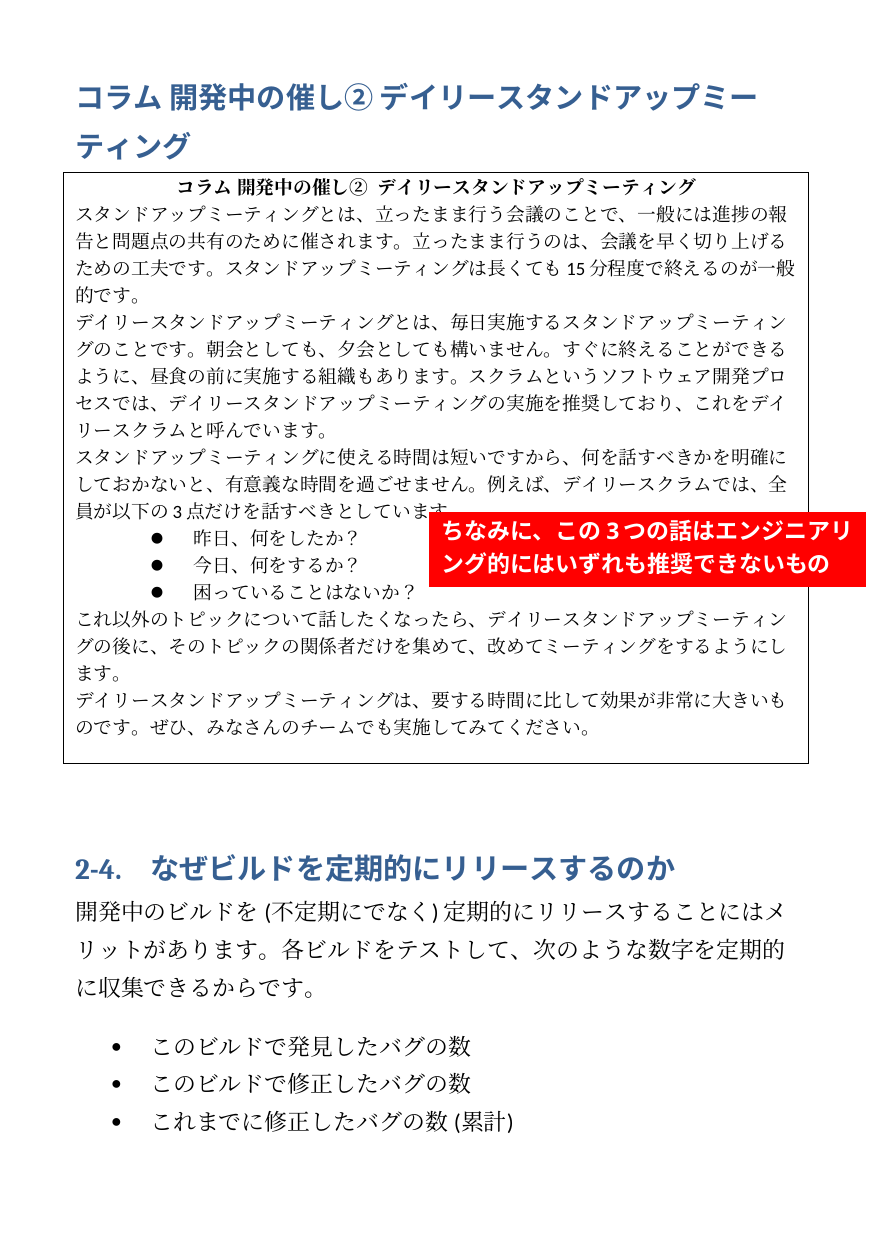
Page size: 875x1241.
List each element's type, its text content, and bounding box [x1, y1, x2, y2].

text 開発中のビルドを (不定期にでなく) 定期的にリリースすることにはメリットがあります。各ビルドをテストして、次のような数字を定期的に収集できるからです。 [75, 894, 799, 1003]
list このビルドで修正したバグの数 [112, 1066, 799, 1099]
subtitle なぜビルドを定期的にリリースするのか [75, 846, 799, 888]
list これまでに修正したバグの数 (累計) [112, 1104, 799, 1137]
table_header コラム 開発中の催し② デイリースタンドアップミーティング スタンドアップミーティングとは、立ったまま行う会議のことで、一般には進捗の報告と問題点の共有のために催されます。立ったまま行うのは、会議を早く切り上げるための工夫です。スタンドアップミーティングは長くても15分程度で終えるのが一般的です。 デイリースタンドアップミーティングとは、毎日実施するスタンドアップミーティングのことです。朝会としても、夕会としても構いません。すぐに終えることができるように、昼食の前に実施する組織もあります。スクラムというソフトウェア開発プロセスでは、デイリースタンドアップミーティングの実施を推奨しており、これをデイリースクラムと呼んでいます。 スタンドアップミーティングに使える時間は短いですから、何を話すべきかを明確にしておかないと、有意義な時間を過ごせません。例えば、デイリースクラムでは、全員が以下の3点だけを話すべきとしています。 昨日、何をしたか？ 今日、何をするか？ 困っていることはないか？ これ以外のトピックについて話したくなったら、デイリースタンドアップミーティングの後に、そのトピックの関係者だけを集めて、改めてミーティングをするようにします。 デイリースタンドアップミーティングは、要する時間に比して効果が非常に大きいものです。ぜひ、みなさんのチームでも実施してみてください。 [64, 173, 808, 763]
list このビルドで発見したバグの数 [112, 1029, 799, 1062]
subtitle コラム 開発中の催し② デイリースタンドアップミーティング [75, 75, 799, 166]
